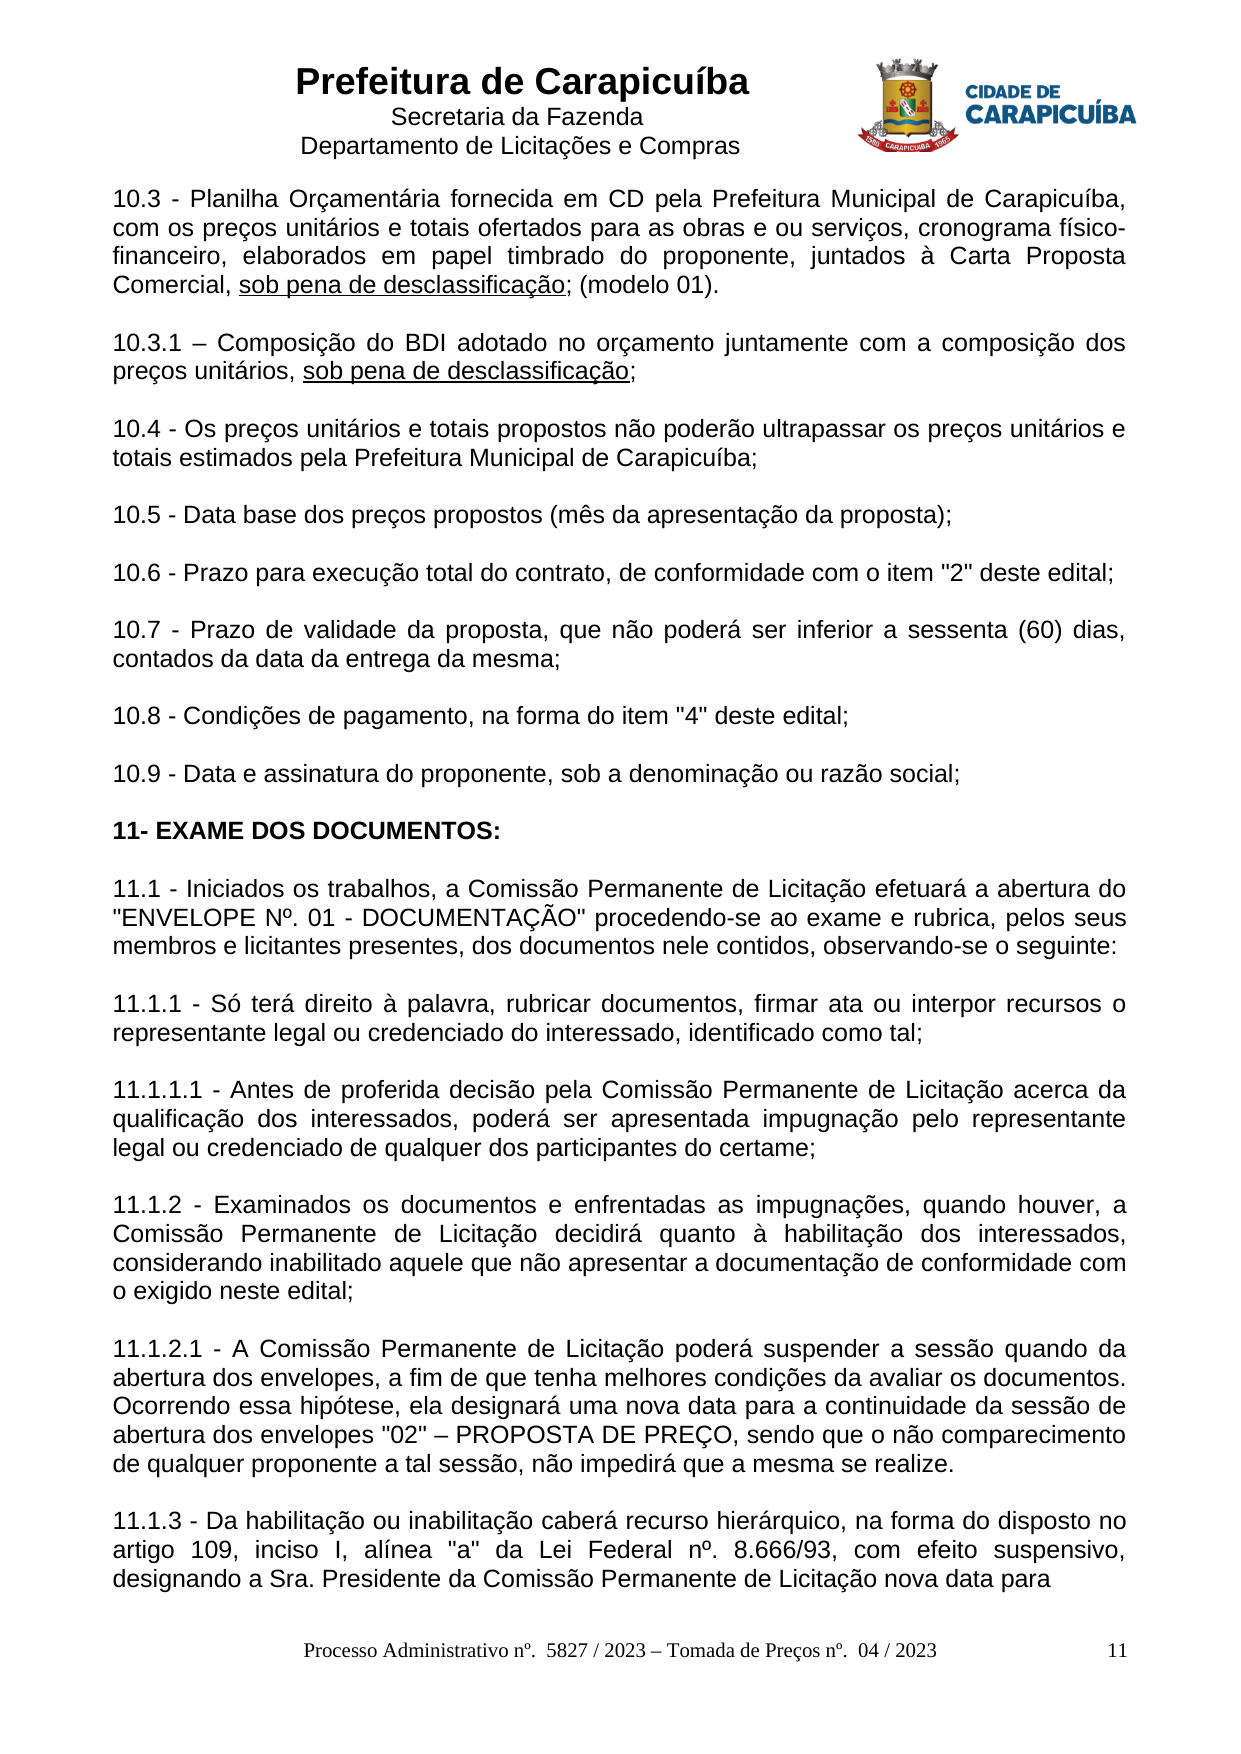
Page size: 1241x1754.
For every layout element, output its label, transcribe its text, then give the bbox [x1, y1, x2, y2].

text 11.1.2 - Examinados os documentos e enfrentadas as impugnações, quando houver, a Comissão Permanente de Licitação decidirá quanto à habilitação dos interessados, considerando inabilitado aquele que não apresentar a documentação de conformidade com o exigido neste edital; [112, 1190, 1128, 1305]
text 10.8 - Condições de pagamento, na forma do item "4" deste edital; [112, 701, 1128, 730]
text 10.9 - Data e assinatura do proponente, sob a denominação ou razão social; [112, 759, 1128, 787]
text 10.3.1 – Composição do BDI adotado no orçamento juntamente com a composição dos preços unitários, sob pena de desclassificação; [112, 327, 1128, 385]
text 11.1.1.1 - Antes de proferida decisão pela Comissão Permanente de Licitação acerca da qualificação dos interessados, poderá ser apresentada impugnação pelo representante legal ou credenciado de qualquer dos participantes do certame; [112, 1075, 1128, 1161]
text 10.3 - Planilha Orçamentária fornecida em CD pela Prefeitura Municipal de Carapicuíba, com os preços unitários e totais ofertados para as obras e ou serviços, cronograma físico-financeiro, elaborados em papel timbrado do proponente, juntados à Carta Proposta Comercial, sob pena de desclassificação; (modelo 01). [112, 184, 1128, 299]
text 11.1.1 - Só terá direito à palavra, rubricar documentos, firmar ata ou interpor recursos o representante legal ou credenciado do interessado, identificado como tal; [112, 989, 1128, 1046]
text 11.1.3 - Da habilitação ou inabilitação caberá recurso hierárquico, na forma do disposto no artigo 109, inciso I, alínea "a" da Lei Federal nº. 8.666/93, com efeito suspensivo, designando a Sra. Presidente da Comissão Permanente de Licitação nova data para [112, 1506, 1128, 1592]
text 10.4 - Os preços unitários e totais propostos não poderão ultrapassar os preços unitários e totais estimados pela Prefeitura Municipal de Carapicuíba; [112, 414, 1128, 471]
text 10.5 - Data base dos preços propostos (mês da apresentação da proposta); [112, 500, 1128, 529]
picture [857, 57, 1139, 152]
text 10.6 - Prazo para execução total do contrato, de conformidade com o item "2" deste edital; [112, 557, 1128, 586]
text 11.1 - Iniciados os trabalhos, a Comissão Permanente de Licitação efetuará a abertura do "ENVELOPE Nº. 01 - DOCUMENTAÇÃO" procedendo-se ao exame e rubrica, pelos seus membros e licitantes presentes, dos documentos nele contidos, observando-se o seguinte: [112, 874, 1128, 960]
text 11- EXAME DOS DOCUMENTOS: [112, 816, 1128, 845]
text 10.7 - Prazo de validade da proposta, que não poderá ser inferior a sessenta (60) dias, contados da data da entrega da mesma; [112, 615, 1128, 672]
text 11.1.2.1 - A Comissão Permanente de Licitação poderá suspender a sessão quando da abertura dos envelopes, a fim de que tenha melhores condições da avaliar os documentos. Ocorrendo essa hipótese, ela designará uma nova data para a continuidade da sessão de abertura dos envelopes "02" – PROPOSTA DE PREÇO, sendo que o não comparecimento de qualquer proponente a tal sessão, não impedirá que a mesma se realize. [112, 1334, 1128, 1477]
